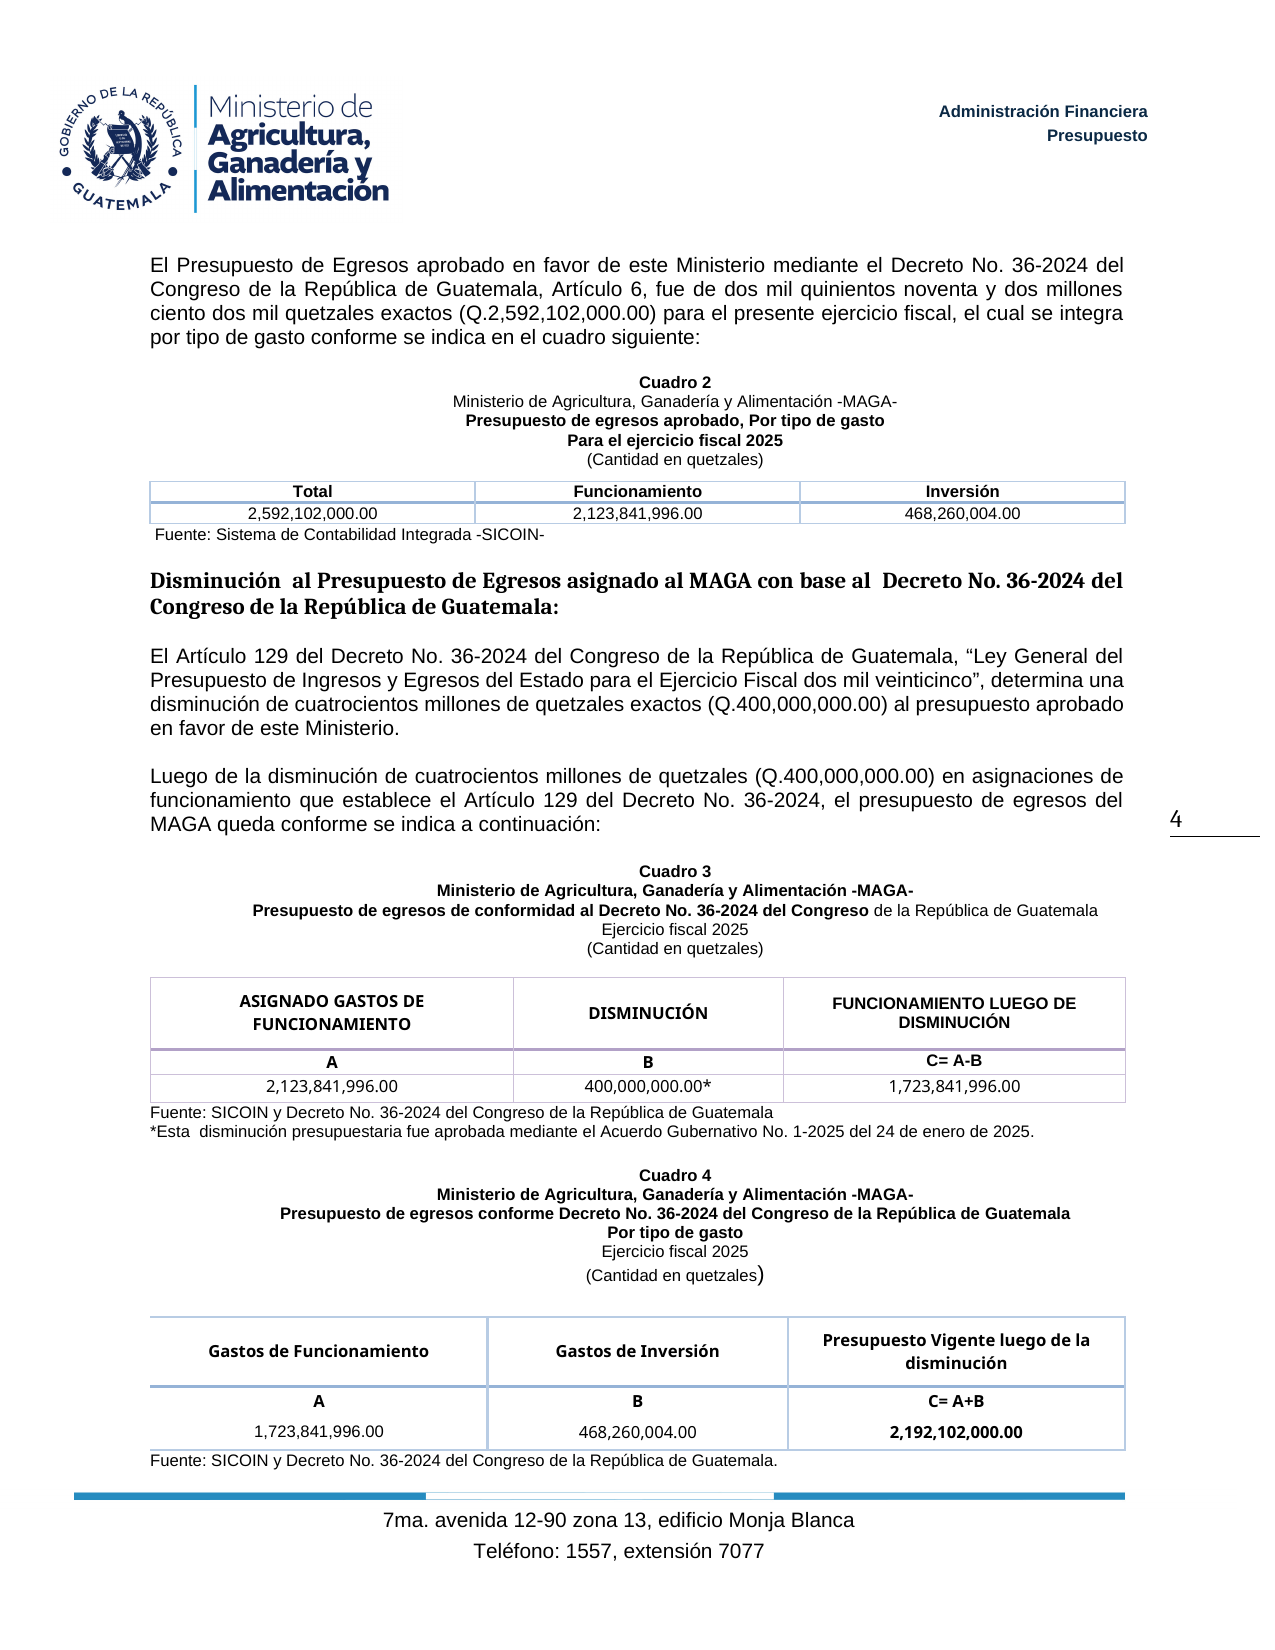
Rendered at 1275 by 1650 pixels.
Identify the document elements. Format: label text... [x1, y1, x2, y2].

table_cell C= A-B [784, 1051, 1125, 1074]
table_cell 468,260,004.00 [489, 1414, 787, 1449]
text Luego de la disminución de cuatrocientos millones de quetzales (Q.400,000,000.00) en asignaciones de funcionamiento que establece el Artículo 129 del Decreto No. 36-2024, el presupuesto de egresos del MAGA queda conforme se indica a continuación: [150, 764, 1125, 836]
table_header Presupuesto Vigente luego de la disminución [789, 1318, 1124, 1385]
table_cell 1,723,841,996.00 [784, 1075, 1125, 1102]
table_header Total [151, 482, 474, 501]
text Para el ejercicio fiscal 2025 [225, 430, 1125, 449]
table_cell 2,192,102,000.00 [789, 1414, 1124, 1449]
text Fuente: Sistema de Contabilidad Integrada -SICOIN- [150, 524, 1125, 543]
text Disminución al Presupuesto de Egresos asignado al MAGA con base al Decreto No. 36-2024 del Congreso de la República de Guatemala: [150, 567, 1125, 620]
text (Cantidad en quetzales) [225, 1261, 1125, 1286]
text Cuadro 2 [225, 373, 1125, 392]
text (Cantidad en quetzales) [225, 939, 1125, 958]
table_header Gastos de Funcionamiento [150, 1318, 486, 1385]
text (Cantidad en quetzales) [225, 449, 1125, 469]
table_header FUNCIONAMIENTO LUEGO DE DISMINUCIÓN [784, 978, 1125, 1047]
table_cell 2,592,102,000.00 [151, 504, 474, 523]
table_header Inversión [801, 482, 1124, 501]
text Ministerio de Agricultura, Ganadería y Alimentación -MAGA- [225, 392, 1125, 411]
table_cell A [151, 1051, 513, 1074]
text El Artículo 129 del Decreto No. 36-2024 del Congreso de la República de Guatemala, “Ley General del Presupuesto de Ingresos y Egresos del Estado para el Ejercicio Fiscal dos mil veinticinco”, determina una disminución de cuatrocientos millones de quetzales exactos (Q.400,000,000.00) al presupuesto aprobado en favor de este Ministerio. [150, 644, 1125, 740]
text Presupuesto de egresos conforme Decreto No. 36-2024 del Congreso de la República de Guatemala [225, 1204, 1125, 1223]
text Ministerio de Agricultura, Ganadería y Alimentación -MAGA- [225, 1184, 1125, 1204]
text Por tipo de gasto [225, 1223, 1125, 1242]
table_cell B [489, 1388, 787, 1414]
table_cell C= A+B [789, 1388, 1124, 1414]
table_header DISMINUCIÓN [514, 978, 783, 1047]
text Cuadro 4 [225, 1165, 1125, 1184]
text El Presupuesto de Egresos aprobado en favor de este Ministerio mediante el Decreto No. 36-2024 del Congreso de la República de Guatemala, Artículo 6, fue de dos mil quinientos noventa y dos millones ciento dos mil quetzales exactos (Q.2,592,102,000.00) para el presente ejercicio fiscal, el cual se integra por tipo de gasto conforme se indica en el cuadro siguiente: [150, 253, 1125, 349]
picture [49, 76, 403, 223]
text Fuente: SICOIN y Decreto No. 36-2024 del Congreso de la República de Guatemala [150, 1103, 1125, 1122]
table_cell 468,260,004.00 [801, 504, 1124, 523]
table_cell A [150, 1388, 486, 1414]
text Cuadro 3 [225, 862, 1125, 881]
text Ministerio de Agricultura, Ganadería y Alimentación -MAGA- [225, 881, 1125, 900]
table_cell 400,000,000.00* [514, 1075, 783, 1102]
table_header Funcionamiento [476, 482, 799, 501]
text Presupuesto de egresos de conformidad al Decreto No. 36-2024 del Congreso de la República de Guatemala [225, 900, 1125, 919]
text Presupuesto de egresos aprobado, Por tipo de gasto [225, 411, 1125, 430]
table_cell 2,123,841,996.00 [151, 1075, 513, 1102]
text Ejercicio fiscal 2025 [225, 1242, 1125, 1261]
text *Esta disminución presupuestaria fue aprobada mediante el Acuerdo Gubernativo No. 1-2025 del 24 de enero de 2025. [150, 1122, 1125, 1141]
table_cell 1,723,841,996.00 [150, 1414, 486, 1449]
text Ejercicio fiscal 2025 [225, 919, 1125, 939]
picture [0, 1483, 1237, 1509]
table_cell 2,123,841,996.00 [476, 504, 799, 523]
text Fuente: SICOIN y Decreto No. 36-2024 del Congreso de la República de Guatemala. [150, 1451, 1125, 1470]
table_header Gastos de Inversión [489, 1318, 787, 1385]
table_cell B [514, 1051, 783, 1074]
table_header ASIGNADO GASTOS DE FUNCIONAMIENTO [151, 978, 513, 1047]
